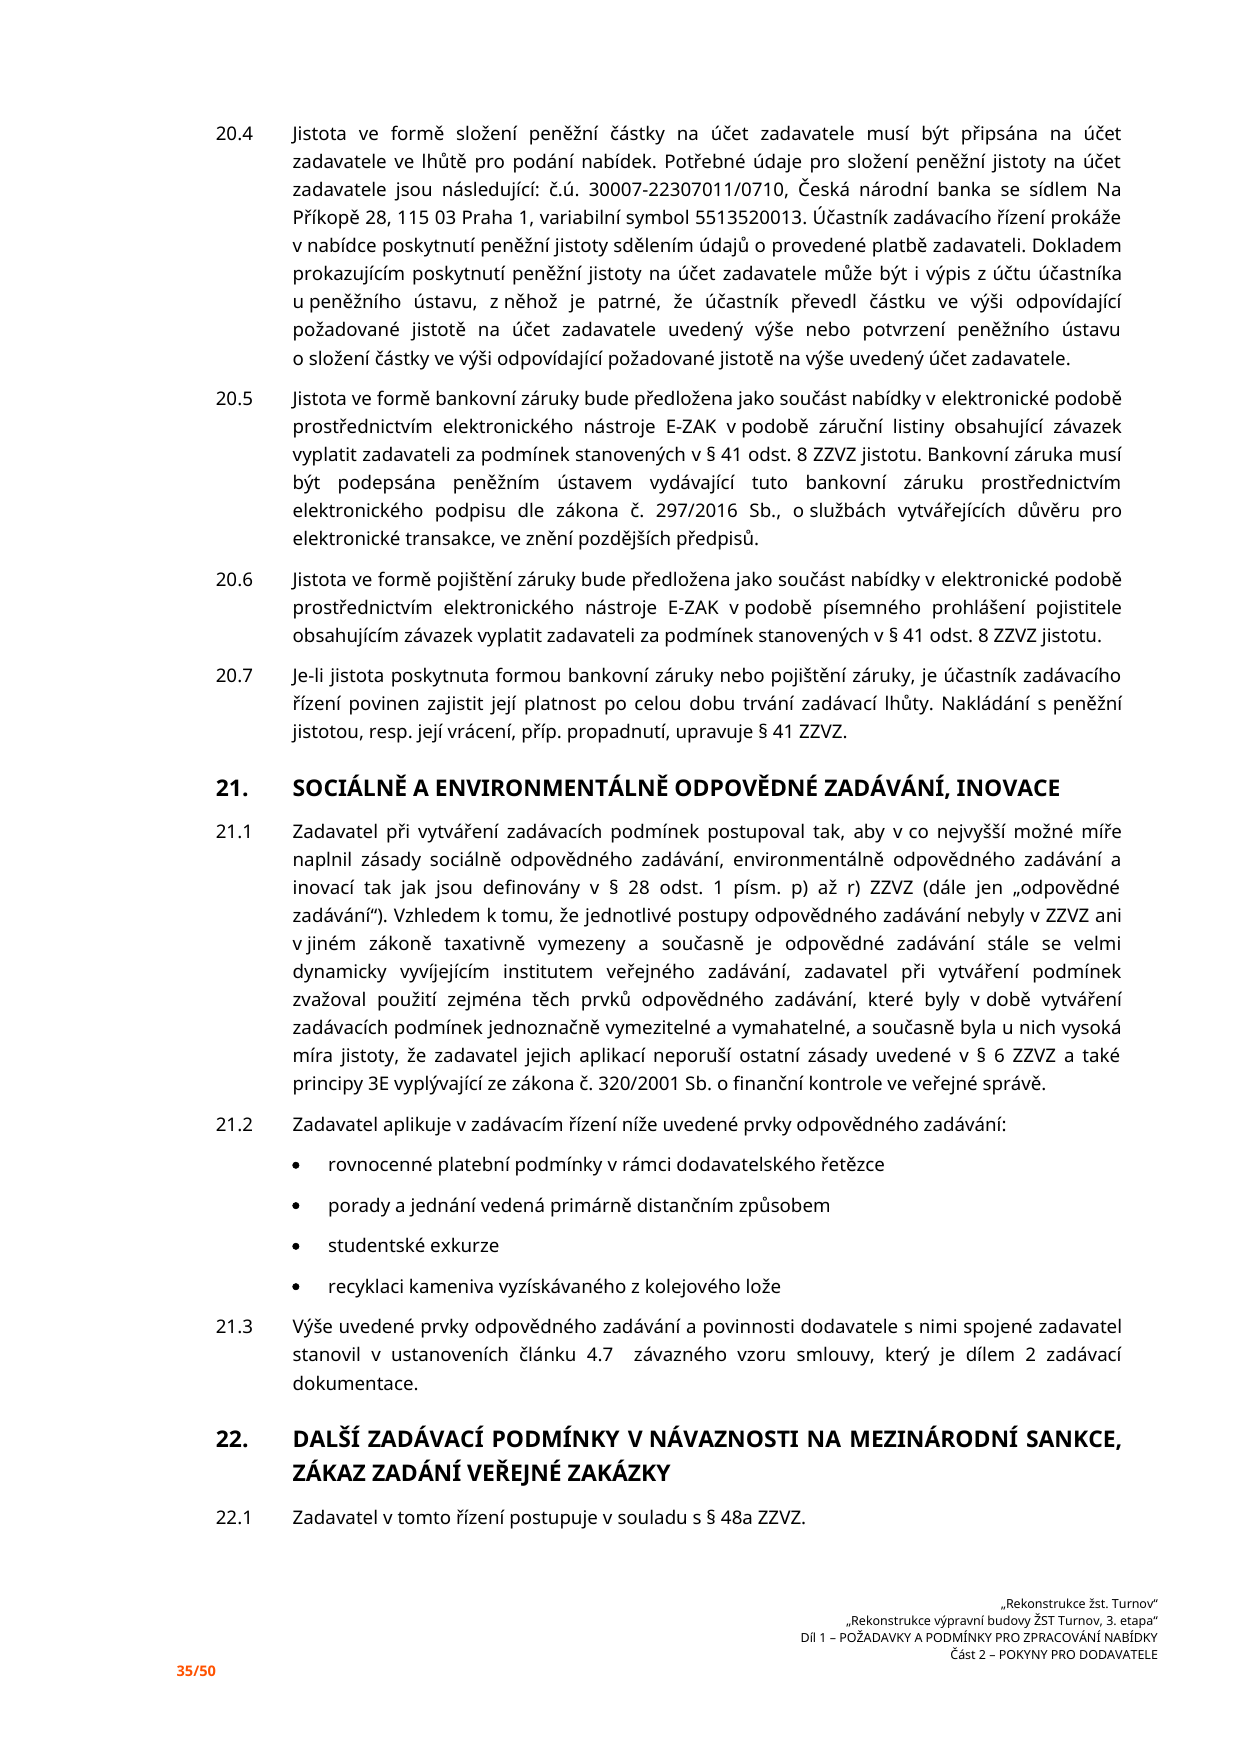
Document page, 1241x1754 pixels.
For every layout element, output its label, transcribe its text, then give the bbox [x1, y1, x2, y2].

text Jistota ve formě pojištění záruky bude předložena jako součást nabídky v elektronické podobě prostřednictvím elektronického nástroje E-ZAK v podobě písemného prohlášení pojistitele obsahujícím závazek vyplatit zadavateli za podmínek stanovených v § 41 odst. 8 ZZVZ jistotu. [216, 566, 1122, 647]
text studentské exkurze [292, 1233, 1122, 1258]
text Jistota ve formě složení peněžní částky na účet zadavatele musí být připsána na účet zadavatele ve lhůtě pro podání nabídek. Potřebné údaje pro složení peněžní jistoty na účet zadavatele jsou následující: č.ú. 30007-22307011/0710, Česká národní banka se sídlem Na Příkopě 28, 115 03 Praha 1, variabilní symbol 5513520013. Účastník zadávacího řízení prokáže v nabídce poskytnutí peněžní jistoty sdělením údajů o provedené platbě zadavateli. Dokladem prokazujícím poskytnutí peněžní jistoty na účet zadavatele může být i výpis z účtu účastníka u peněžního ústavu, z něhož je patrné, že účastník převedl částku ve výši odpovídající požadované jistotě na účet zadavatele uvedený výše nebo potvrzení peněžního ústavu o složení částky ve výši odpovídající požadované jistotě na výše uvedený účet zadavatele. [216, 121, 1122, 370]
text recyklaci kameniva vyzískávaného z kolejového lože [292, 1273, 1122, 1299]
text Jistota ve formě bankovní záruky bude předložena jako součást nabídky v elektronické podobě prostřednictvím elektronického nástroje E-ZAK v podobě záruční listiny obsahující závazek vyplatit zadavateli za podmínek stanovených v § 41 odst. 8 ZZVZ jistotu. Bankovní záruka musí být podepsána peněžním ústavem vydávající tuto bankovní záruku prostřednictvím elektronického podpisu dle zákona č. 297/2016 Sb., o službách vytvářejících důvěru pro elektronické transakce, ve znění pozdějších předpisů. [216, 385, 1122, 551]
text SOCIÁLNĚ A ENVIRONMENTÁLNĚ ODPOVĚDNÉ ZADÁVÁNÍ, INOVACE [216, 772, 1122, 803]
text Je-li jistota poskytnuta formou bankovní záruky nebo pojištění záruky, je účastník zadávacího řízení povinen zajistit její platnost po celou dobu trvání zadávací lhůty. Nakládání s peněžní jistotou, resp. její vrácení, příp. propadnutí, upravuje § 41 ZZVZ. [216, 662, 1122, 744]
text Zadavatel při vytváření zadávacích podmínek postupoval tak, aby v co nejvyšší možné míře naplnil zásady sociálně odpovědného zadávání, environmentálně odpovědného zadávání a inovací tak jak jsou definovány v § 28 odst. 1 písm. p) až r) ZZVZ (dále jen „odpovědné zadávání“). Vzhledem k tomu, že jednotlivé postupy odpovědného zadávání nebyly v ZZVZ ani v jiném zákoně taxativně vymezeny a současně je odpovědné zadávání stále se velmi dynamicky vyvíjejícím institutem veřejného zadávání, zadavatel při vytváření podmínek zvažoval použití zejména těch prvků odpovědného zadávání, které byly v době vytváření zadávacích podmínek jednoznačně vymezitelné a vymahatelné, a současně byla u nich vysoká míra jistoty, že zadavatel jejich aplikací neporuší ostatní zásady uvedené v § 6 ZZVZ a také principy 3E vyplývající ze zákona č. 320/2001 Sb. o finanční kontrole ve veřejné správě. [216, 818, 1122, 1096]
text Výše uvedené prvky odpovědného zadávání a povinnosti dodavatele s nimi spojené zadavatel stanovil v ustanoveních článku 4.7 závazného vzoru smlouvy, který je dílem 2 zadávací dokumentace. [216, 1314, 1122, 1395]
text Další zadávací podmínky v návaznosti na MEZINÁRODNÍ sankce, zákaz zadání veřejné zakázky [216, 1423, 1122, 1488]
text porady a jednání vedená primárně distančním způsobem [292, 1192, 1122, 1218]
text Zadavatel v tomto řízení postupuje v souladu s § 48a ZZVZ. [216, 1504, 1122, 1529]
text rovnocenné platební podmínky v rámci dodavatelského řetězce [292, 1152, 1122, 1177]
text Zadavatel aplikuje v zadávacím řízení níže uvedené prvky odpovědného zadávání: [216, 1111, 1122, 1137]
